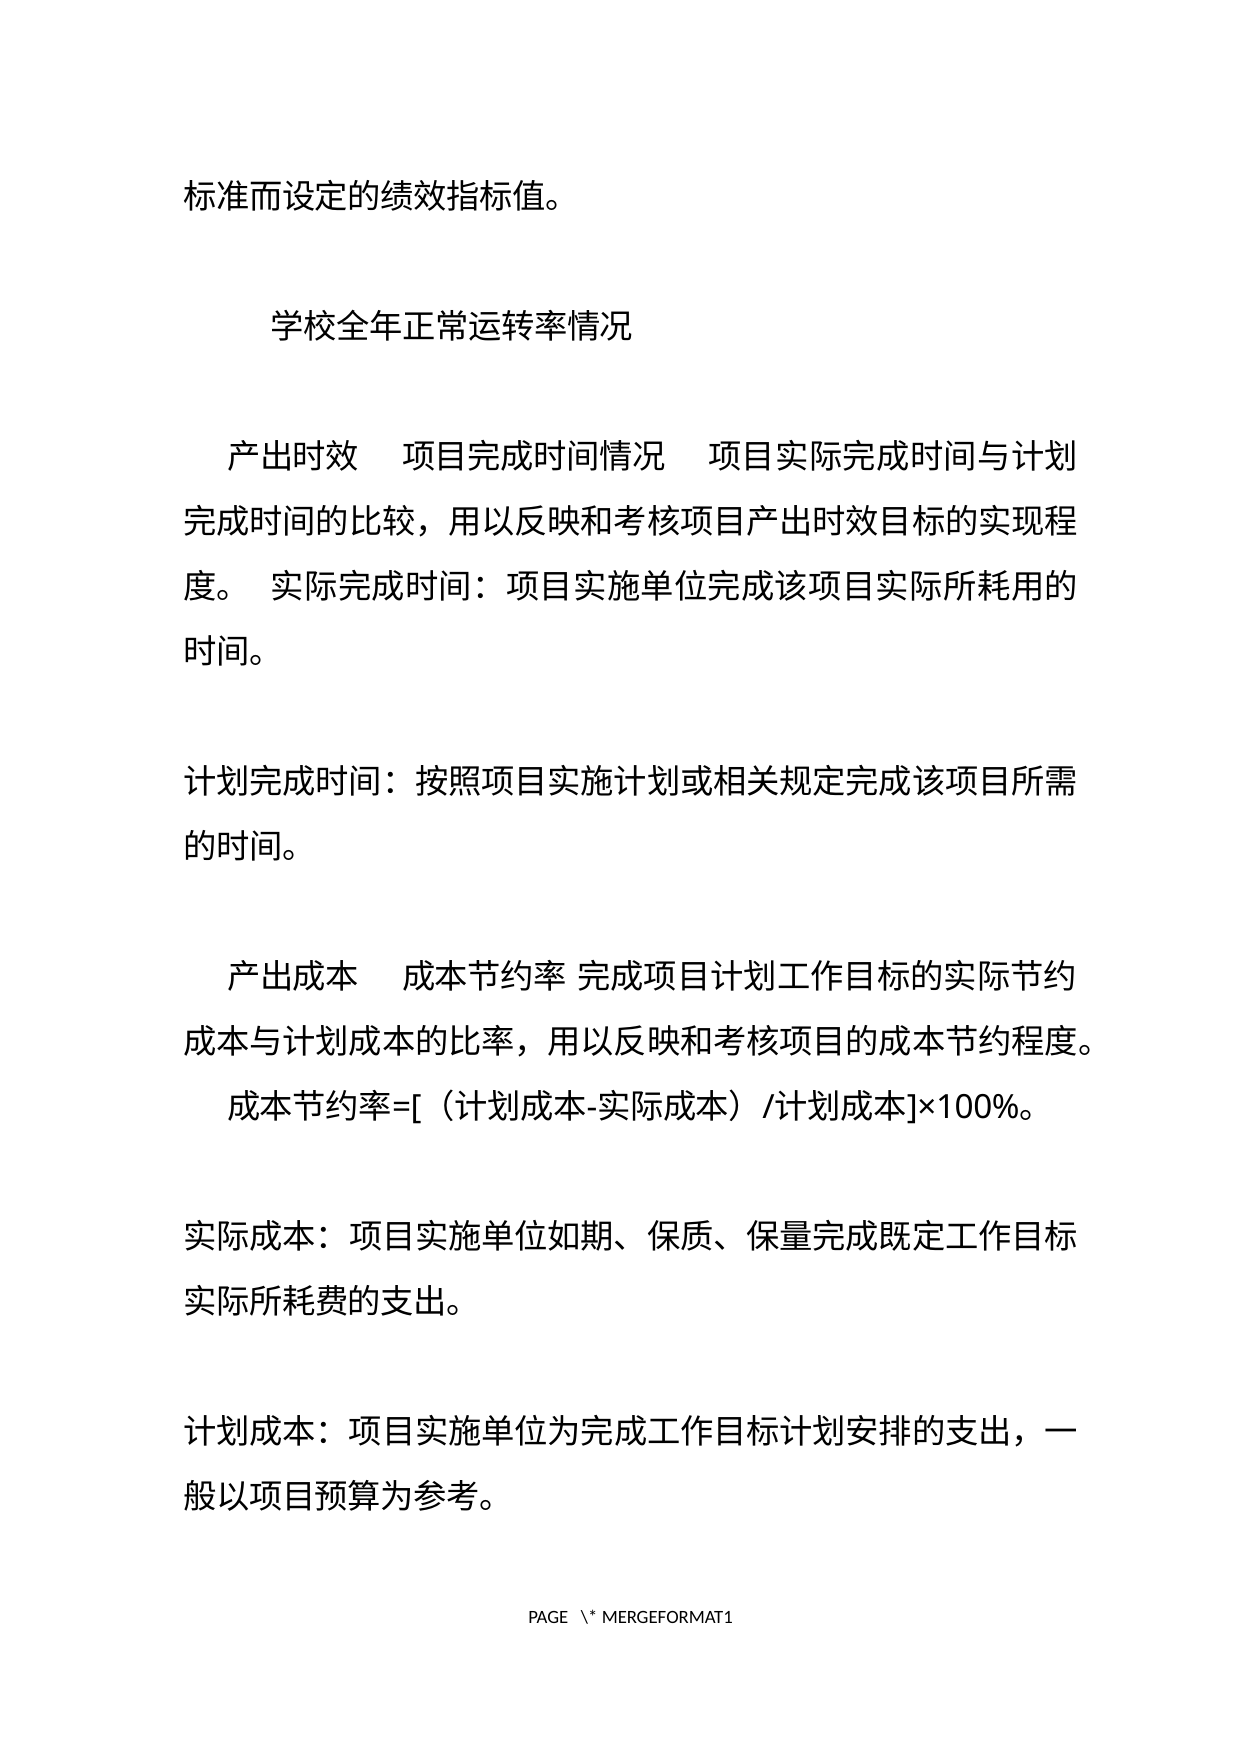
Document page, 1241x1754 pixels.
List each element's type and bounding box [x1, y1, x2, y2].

text [183, 162, 1078, 1527]
